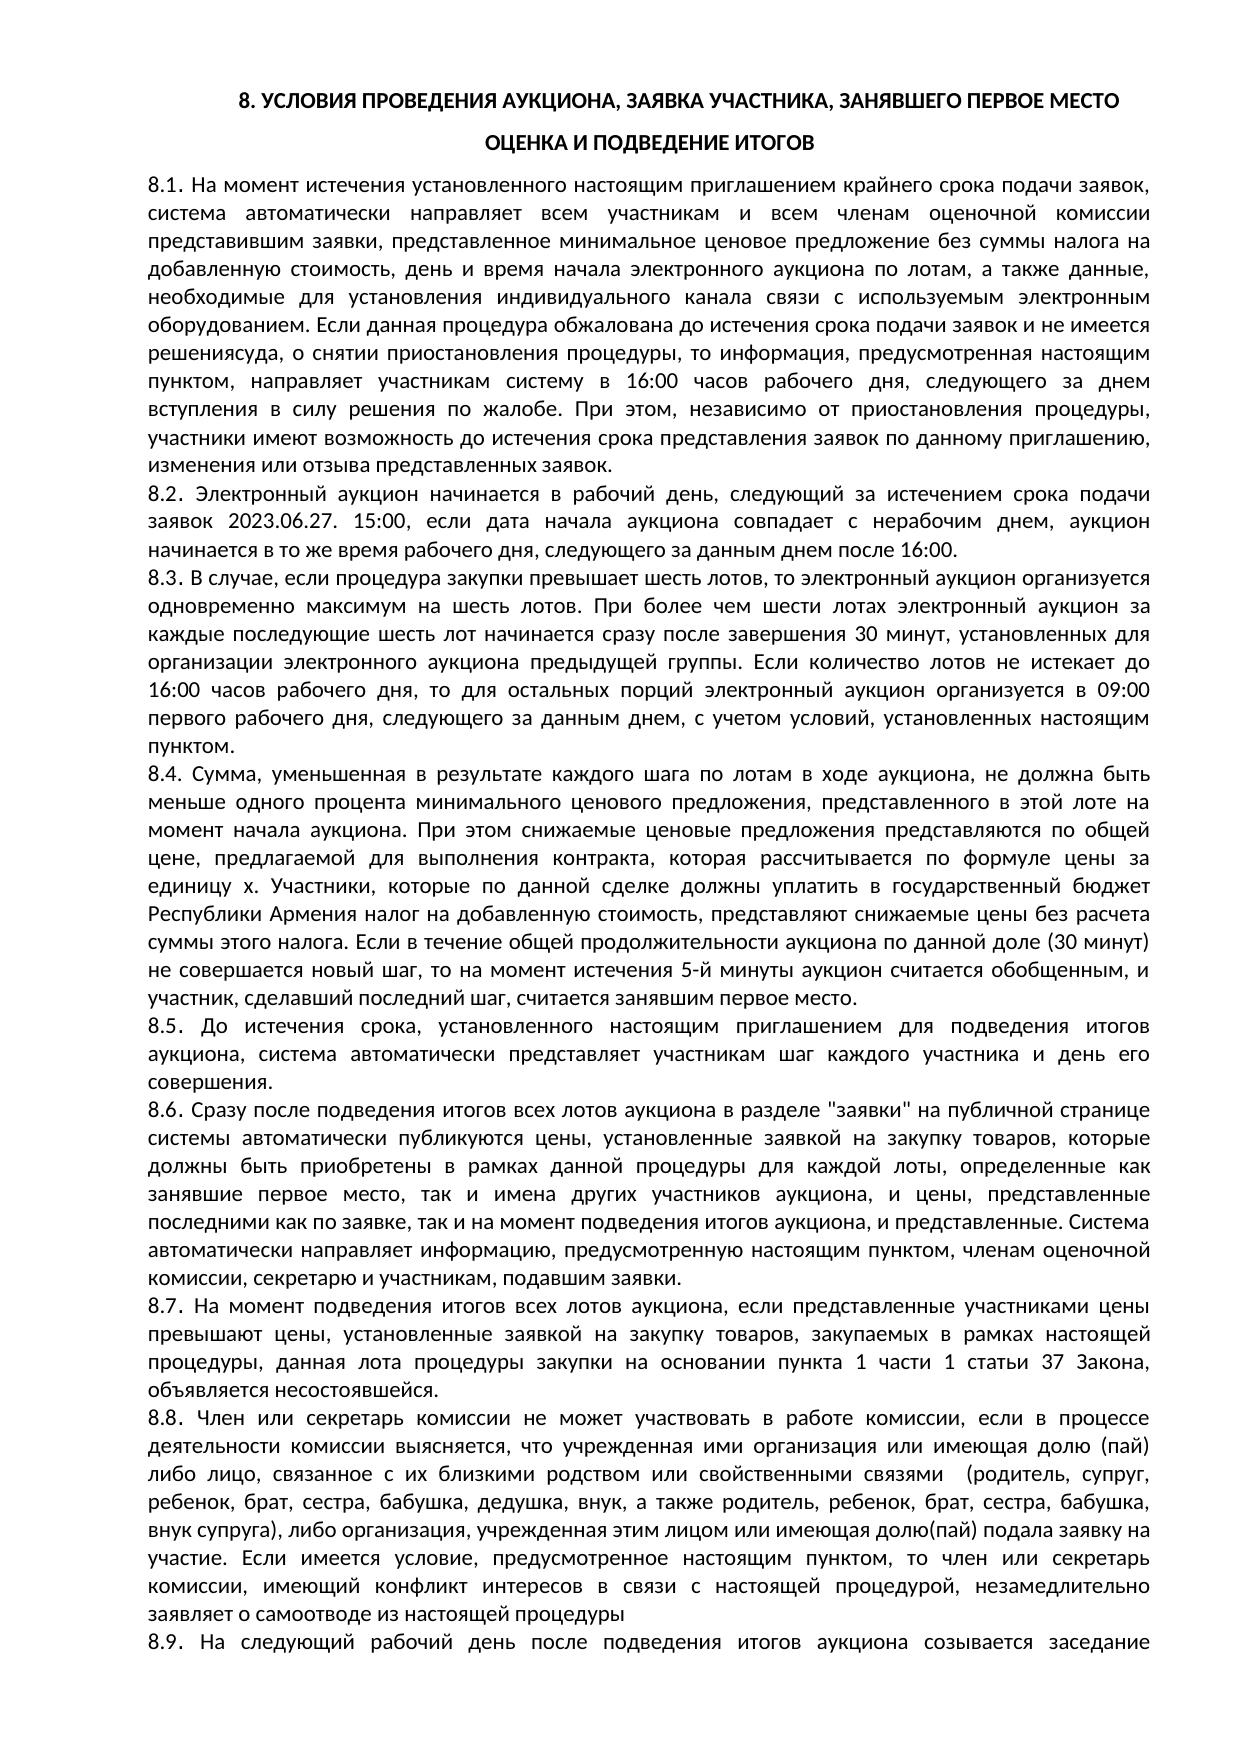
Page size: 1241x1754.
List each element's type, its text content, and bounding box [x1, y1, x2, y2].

text 8.3․ В случае, если процедура закупки превышает шесть лотов, то электронный аукцион организуется одновременно максимум на шесть лотов. При более чем шести лотах электронный аукцион за каждые последующие шесть лот начинается сразу после завершения 30 минут, установленных для организации электронного аукциона предыдущей группы. Если количество лотов не истекает до 16:00 часов рабочего дня, то для остальных порций электронный аукцион организуется в 09:00 первого рабочего дня, следующего за данным днем, с учетом условий, установленных настоящим пунктом. [148, 563, 1152, 759]
text 8.2․ Электронный аукцион начинается в рабочий день, следующий за истечением срока подачи заявок 2023.06.27. 15:00 , если дата начала аукциона совпадает с нерабочим днем, аукцион начинается в то же время рабочего дня, следующего за данным днем после 16:00. [148, 479, 1152, 563]
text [148, 1627, 1152, 1656]
text 8.4. Сумма, уменьшенная в результате каждого шага по лотам в ходе аукциона, не должна быть меньше одного процента минимального ценового предложения, представленного в этой лоте на момент начала аукциона. При этом снижаемые ценовые предложения представляются по общей цене, предлагаемой для выполнения контракта, которая рассчитывается по формуле цены за единицу x. Участники, которые по данной сделке должны уплатить в государственный бюджет Республики Армения налог на добавленную стоимость, представляют снижаемые цены без расчета суммы этого налога. Если в течение общей продолжительности аукциона по данной доле (30 минут) не совершается новый шаг, то на момент истечения 5-й минуты аукцион считается обобщенным, и участник, сделавший последний шаг, считается занявшим первое место. [148, 759, 1152, 1011]
text 8.7․ На момент подведения итогов всех лотов аукциона, если представленные участниками цены превышают цены, установленные заявкой на закупку товаров, закупаемых в рамках настоящей процедуры, данная лота процедуры закупки на основании пункта 1 части 1 статьи 37 Закона, объявляется несостоявшейся. [148, 1291, 1152, 1403]
text 8. УСЛОВИЯ ПРОВЕДЕНИЯ АУКЦИОНА, ЗАЯВКА УЧАСТНИКА, ЗАНЯВШЕГО ПЕРВОЕ МЕСТО ОЦЕНКА И ПОДВЕДЕНИЕ ИТОГОВ [148, 86, 1152, 156]
text 8.5․ До истечения срока, установленного настоящим приглашением для подведения итогов аукциона, система автоматически представляет участникам шаг каждого участника и день его совершения. [148, 1011, 1152, 1095]
text 8.8․ Член или секретарь комиссии не может участвовать в работе комиссии, если в процессе деятельности комиссии выясняется, что учрежденная ими организация или имеющая долю (пай) либо лицо, связанное с их близкими родством или свойственными связями (родитель, супруг, ребенок, брат, сестра, бабушка, дедушка, внук, а также родитель, ребенок, брат, сестра, бабушка, внук супруга), либо организация, учрежденная этим лицом или имеющая долю(пай) подала заявку на участие. Если имеется условие, предусмотренное настоящим пунктом, то член или секретарь комиссии, имеющий конфликт интересов в связи с настоящей процедурой, незамедлительно заявляет о самоотводе из настоящей процедуры [148, 1403, 1152, 1627]
text 8.1․ На момент истечения установленного настоящим приглашением крайнего срока подачи заявок, система автоматически направляет всем участникам и всем членам оценочной комиссии представившим заявки, представленное минимальное ценовое предложение без суммы налога на добавленную стоимость, день и время начала электронного аукциона по лотам, а также данные, необходимые для установления индивидуального канала связи с используемым электронным оборудованием. Если данная процедура обжалована до истечения срока подачи заявок и не имеется решениясуда, о снятии приостановления процедуры, то информация, предусмотренная настоящим пунктом, направляет участникам систему в 16:00 часов рабочего дня, следующего за днем вступления в силу решения по жалобе. При этом, независимо от приостановления процедуры, участники имеют возможность до истечения срока представления заявок по данному приглашению, изменения или отзыва представленных заявок. [148, 170, 1152, 479]
text 8.6․ Сразу после подведения итогов всех лотов аукциона в разделе "заявки" на публичной странице системы автоматически публикуются цены, установленные заявкой на закупку товаров, которые должны быть приобретены в рамках данной процедуры для каждой лоты, определенные как занявшие первое место, так и имена других участников аукциона, и цены, представленные последними как по заявке, так и на момент подведения итогов аукциона, и представленные. Система автоматически направляет информацию, предусмотренную настоящим пунктом, членам оценочной комиссии, секретарю и участникам, подавшим заявки. [148, 1095, 1152, 1291]
